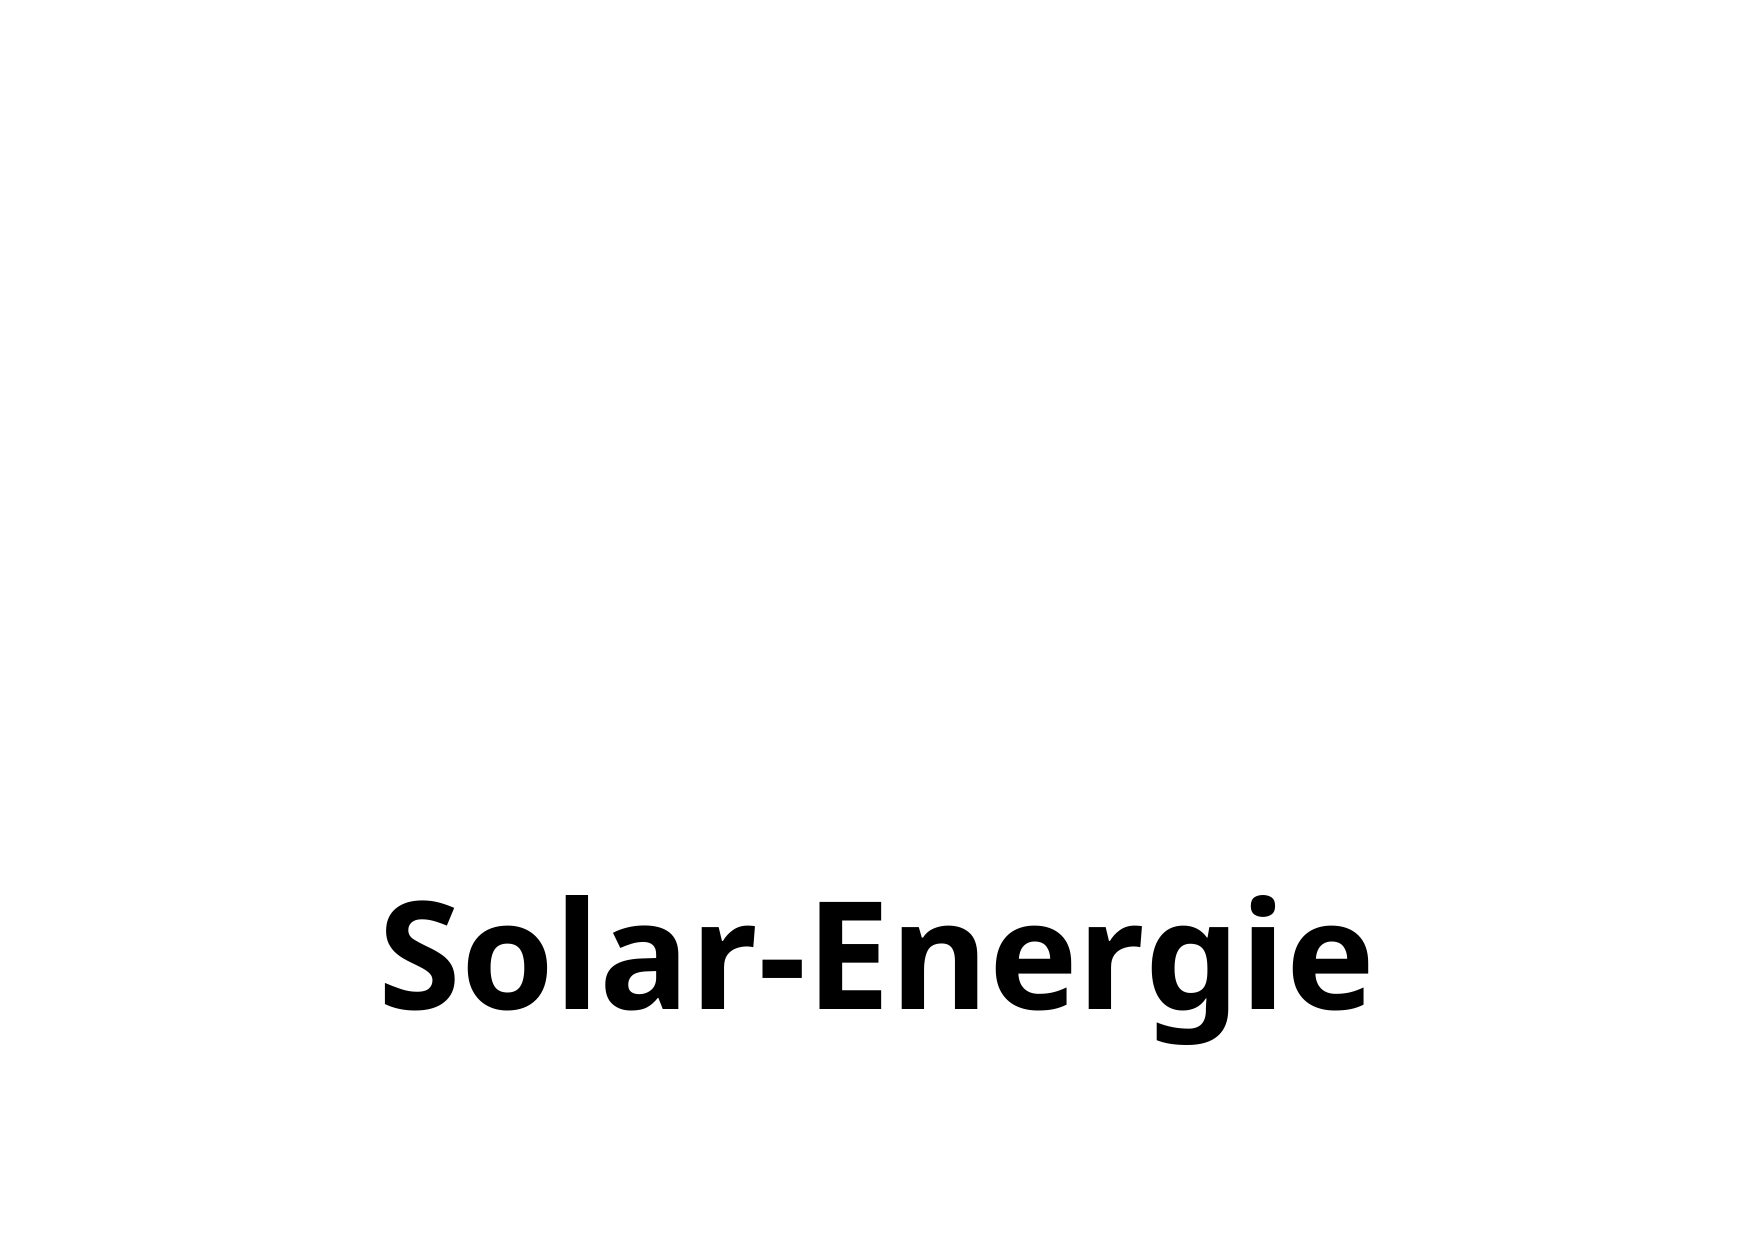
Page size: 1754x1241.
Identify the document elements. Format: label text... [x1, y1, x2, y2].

text Solar-Energie [300, 849, 1454, 1053]
